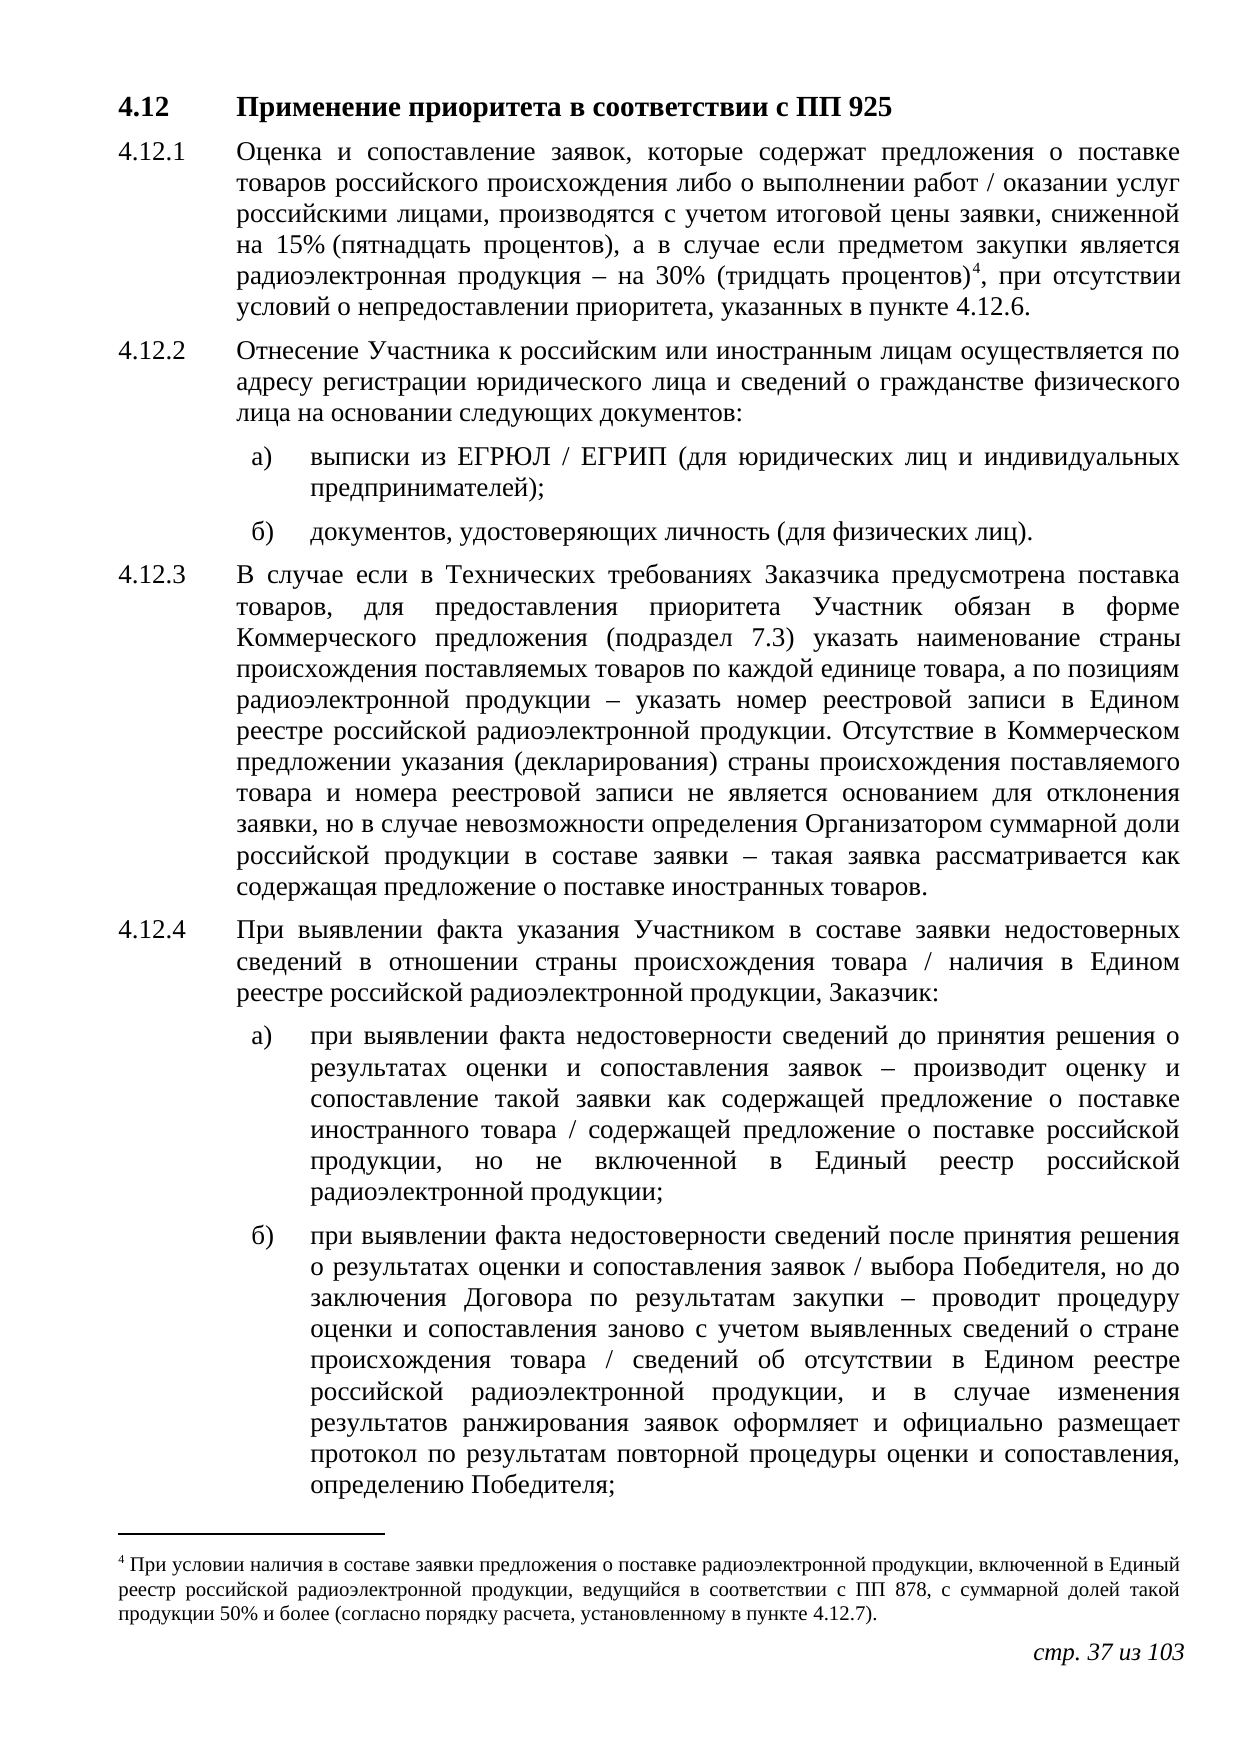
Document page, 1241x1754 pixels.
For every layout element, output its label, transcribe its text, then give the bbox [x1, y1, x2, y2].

text при выявлении факта недостоверности сведений после принятия решения о результатах оценки и сопоставления заявок / выбора Победителя, но до заключения Договора по результатам закупки – проводит процедуру оценки и сопоставления заново с учетом выявленных сведений о стране происхождения товара / сведений об отсутствии в Едином реестре российской радиоэлектронной продукции, и в случае изменения результатов ранжирования заявок оформляет и официально размещает протокол по результатам повторной процедуры оценки и сопоставления, определению Победителя; [251, 1219, 1181, 1499]
text выписки из ЕГРЮЛ / ЕГРИП (для юридических лиц и индивидуальных предпринимателей); [251, 440, 1181, 502]
text Оценка и сопоставление заявок, которые содержат предложения о поставке товаров российского происхождения либо о выполнении работ / оказании услуг российскими лицами, производятся с учетом итоговой цены заявки, сниженной на 15% (пятнадцать процентов), а в случае если предметом закупки является радиоэлектронная продукция – на 30% (тридцать процентов), при отсутствии условий о непредоставлении приоритета, указанных в пункте 4.12.6. [118, 135, 1181, 322]
text при выявлении факта недостоверности сведений до принятия решения о результатах оценки и сопоставления заявок – производит оценку и сопоставление такой заявки как содержащей предложение о поставке иностранного товара / содержащей предложение о поставке российской продукции, но не включенной в Единый реестр российской радиоэлектронной продукции; [251, 1019, 1181, 1206]
text Отнесение Участника к российским или иностранным лицам осуществляется по адресу регистрации юридического лица и сведений о гражданстве физического лица на основании следующих документов: [118, 334, 1181, 427]
subtitle Применение приоритета в соответствии с ПП 925 [118, 89, 1181, 122]
text документов, удостоверяющих личность (для физических лиц). [251, 515, 1181, 546]
text В случае если в Технических требованиях Заказчика предусмотрена поставка товаров, для предоставления приоритета Участник обязан в форме Коммерческого предложения (подраздел 7.3) указать наименование страны происхождения поставляемых товаров по каждой единице товара, а по позициям радиоэлектронной продукции – указать номер реестровой записи в Едином реестре российской радиоэлектронной продукции. Отсутствие в Коммерческом предложении указания (декларирования) страны происхождения поставляемого товара и номера реестровой записи не является основанием для отклонения заявки, но в случае невозможности определения Организатором суммарной доли российской продукции в составе заявки – такая заявка рассматривается как содержащая предложение о поставке иностранных товаров. [118, 558, 1181, 901]
text При выявлении факта указания Участником в составе заявки недостоверных сведений в отношении страны происхождения товара / наличия в Едином реестре российской радиоэлектронной продукции, Заказчик: [118, 913, 1181, 1007]
